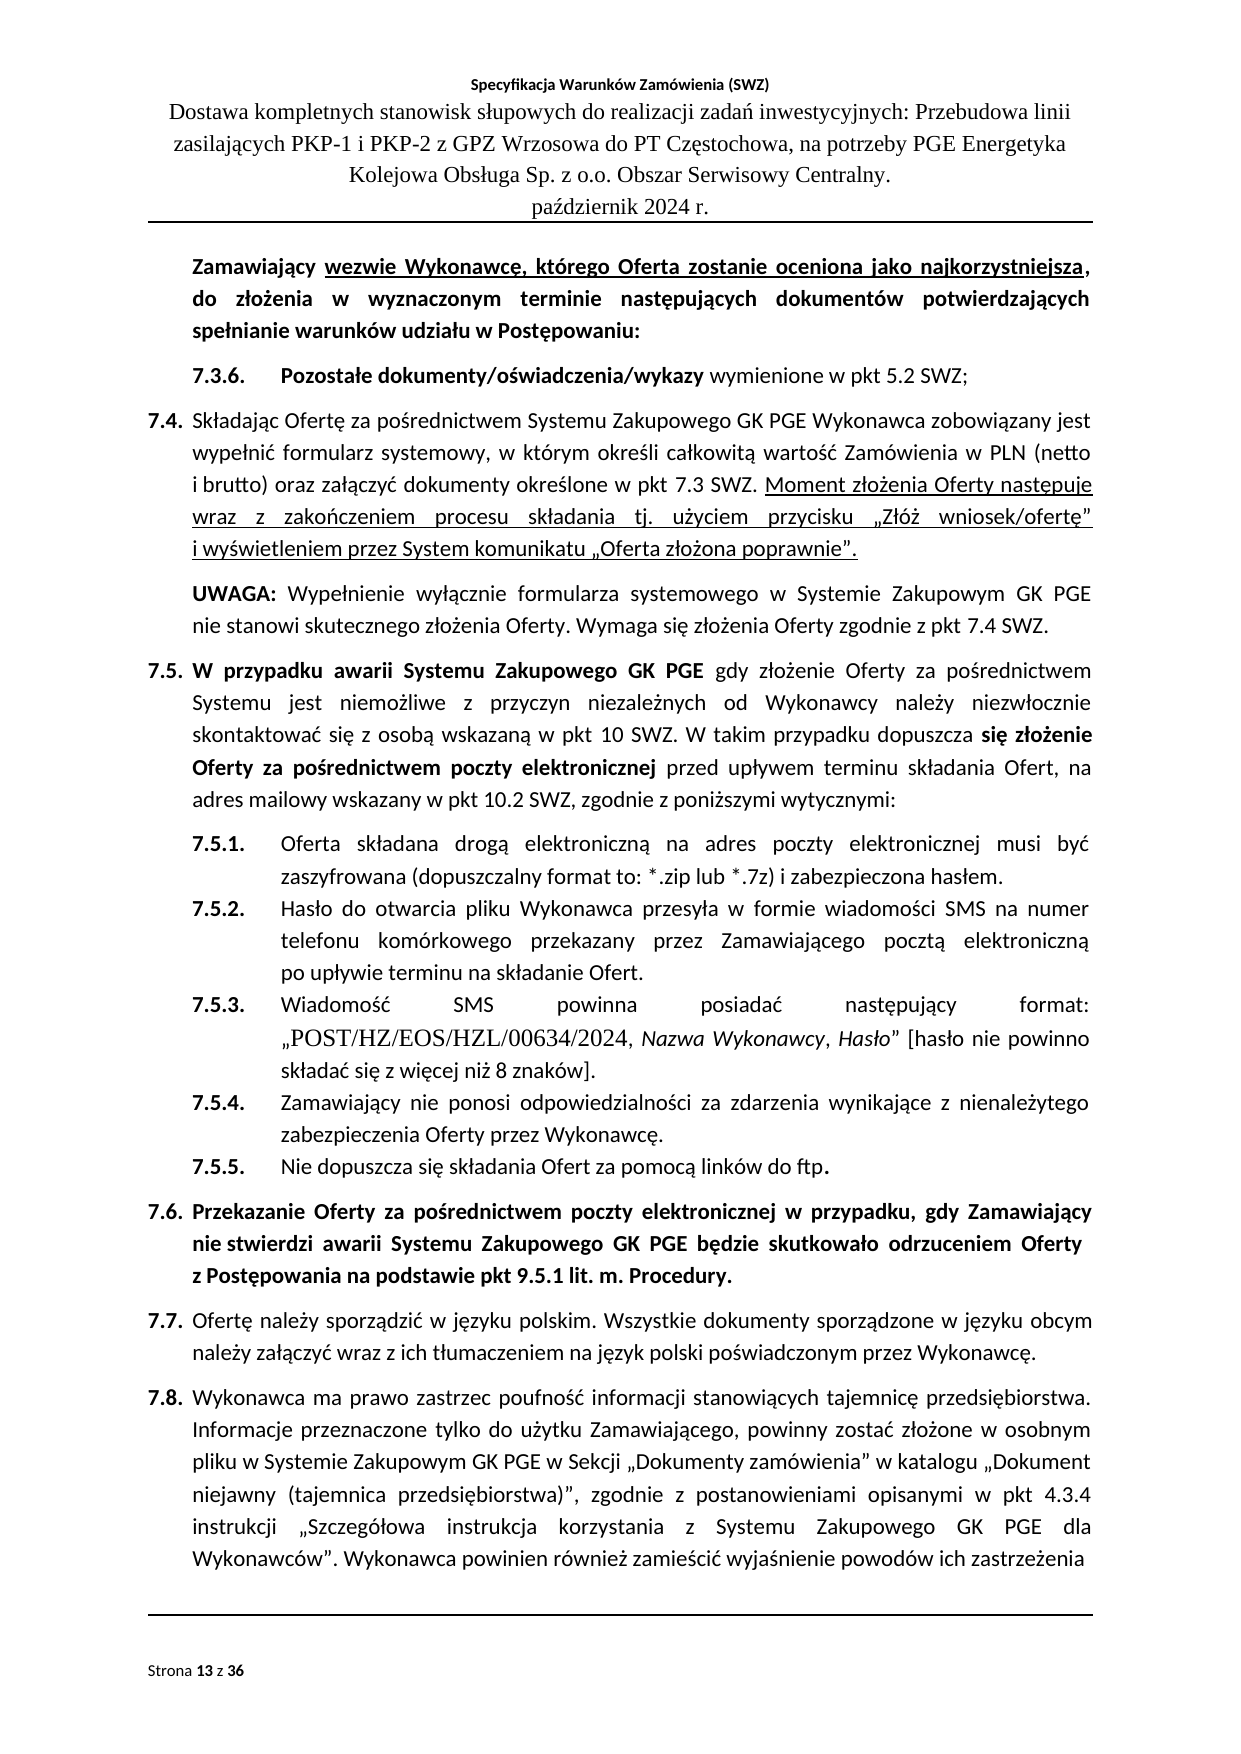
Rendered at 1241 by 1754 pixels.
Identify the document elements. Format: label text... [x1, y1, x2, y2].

list Wiadomość SMS powinna posiadać następujący format: „, Nazwa Wykonawcy, Hasło” [hasło nie powinno składać się z więcej niż 8 znaków]. [192, 991, 1090, 1084]
list Hasło do otwarcia pliku Wykonawca przesyła w formie wiadomości SMS na numer telefonu komórkowego przekazany przez Zamawiającego pocztą elektroniczną po upływie terminu na składanie Ofert. [192, 894, 1090, 986]
list Ofertę należy sporządzić w języku polskim. Wszystkie dokumenty sporządzone w języku obcym należy załączyć wraz z ich tłumaczeniem na język polski poświadczonym przez Wykonawcę. [148, 1306, 1093, 1366]
list Wykonawca ma prawo zastrzec poufność informacji stanowiących tajemnicę przedsiębiorstwa. Informacje przeznaczone tylko do użytku Zamawiającego, powinny zostać złożone w osobnym pliku w Systemie Zakupowym GK PGE w Sekcji „Dokumenty zamówienia” w katalogu „Dokument niejawny (tajemnica przedsiębiorstwa)”, zgodnie z postanowieniami opisanymi w pkt 4.3.4 instrukcji „Szczegółowa instrukcja korzystania z Systemu Zakupowego GK PGE dla Wykonawców”. Wykonawca powinien również zamieścić wyjaśnienie powodów ich zastrzeżenia [148, 1383, 1093, 1572]
list Pozostałe dokumenty/oświadczenia/wykazy wymienione w pkt 5.2 SWZ; [192, 361, 1090, 389]
list Zamawiający nie ponosi odpowiedzialności za zdarzenia wynikające z nienależytego zabezpieczenia Oferty przez Wykonawcę. [192, 1088, 1090, 1148]
list Zamawiający wezwie Wykonawcę, którego Oferta zostanie oceniona jako najkorzystniejsza, do złożenia w wyznaczonym terminie następujących dokumentów potwierdzających spełnianie warunków udziału w Postępowaniu: [192, 252, 1090, 344]
list W przypadku awarii Systemu Zakupowego GK PGE gdy złożenie Oferty za pośrednictwem Systemu jest niemożliwe z przyczyn niezależnych od Wykonawcy należy niezwłocznie skontaktować się z osobą wskazaną w pkt 10 SWZ. W takim przypadku dopuszcza się złożenie Oferty za pośrednictwem poczty elektronicznej przed upływem terminu składania Ofert, na adres mailowy wskazany w pkt 10.2 SWZ, zgodnie z poniższymi wytycznymi: [148, 656, 1093, 813]
list Składając Ofertę za pośrednictwem Systemu Zakupowego GK PGE Wykonawca zobowiązany jest wypełnić formularz systemowy, w którym określi całkowitą wartość Zamówienia w PLN (netto i brutto) oraz załączyć dokumenty określone w pkt 7.3 SWZ. Moment złożenia Oferty następuje wraz z zakończeniem procesu składania tj. użyciem przycisku „Złóż wniosek/ofertę” i wyświetleniem przez System komunikatu „Oferta złożona poprawnie”. [148, 406, 1093, 563]
list Nie dopuszcza się składania Ofert za pomocą linków do ftp. [192, 1152, 1090, 1181]
list Przekazanie Oferty za pośrednictwem poczty elektronicznej w przypadku, gdy Zamawiający nie stwierdzi awarii Systemu Zakupowego GK PGE będzie skutkowało odrzuceniem Oferty z Postępowania na podstawie pkt 9.5.1 lit. m. Procedury. [148, 1197, 1093, 1289]
text UWAGA: Wypełnienie wyłącznie formularza systemowego w Systemie Zakupowym GK PGE nie stanowi skutecznego złożenia Oferty. Wymaga się złożenia Oferty zgodnie z pkt 7.4 SWZ. [192, 579, 1093, 639]
list Oferta składana drogą elektroniczną na adres poczty elektronicznej musi być zaszyfrowana (dopuszczalny format to: *.zip lub *.7z) i zabezpieczona hasłem. [192, 829, 1090, 890]
